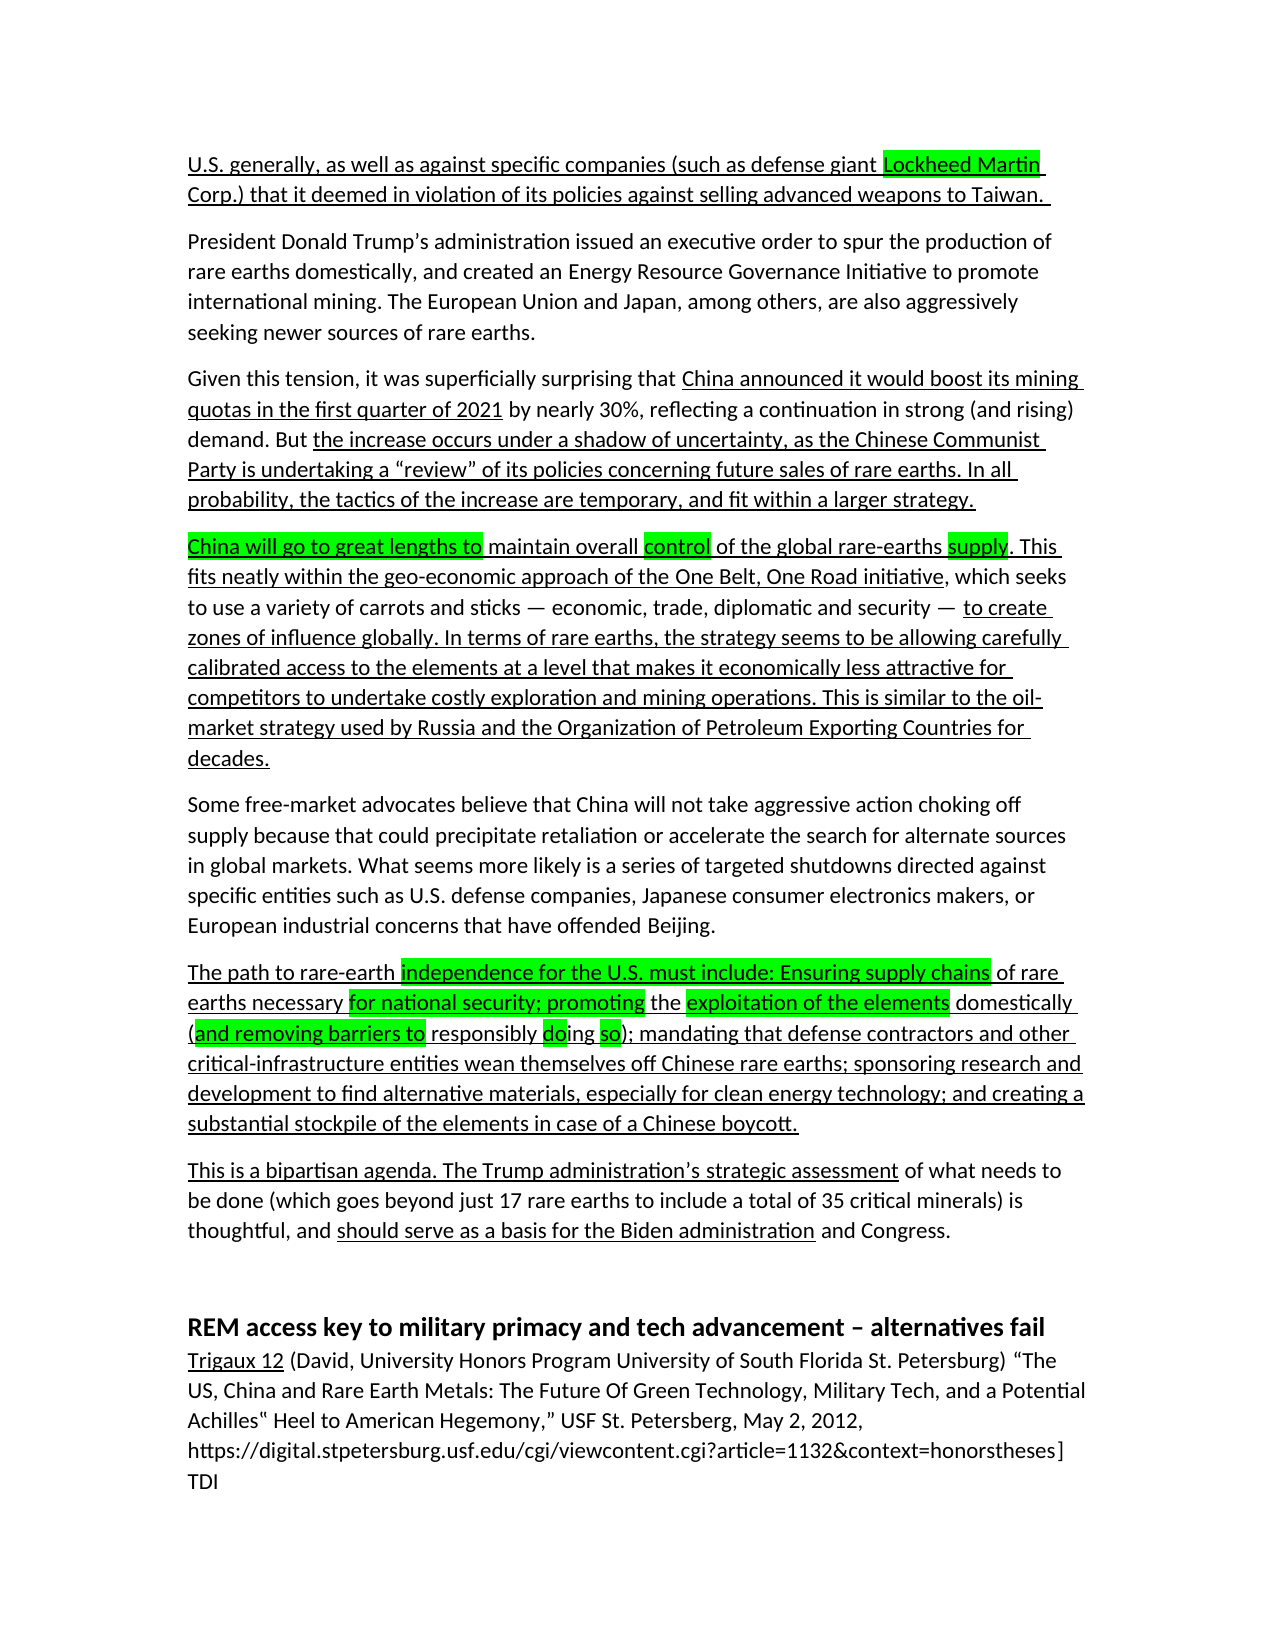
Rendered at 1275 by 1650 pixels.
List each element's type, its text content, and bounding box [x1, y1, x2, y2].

text This is a bipartisan agenda. The Trump administration’s strategic assessment of what needs to be done (which goes beyond just 17 rare earths to include a total of 35 critical minerals) is thoughtful, and should serve as a basis for the Biden administration and Congress. [187, 1156, 1087, 1245]
text China will go to great lengths to maintain overall control of the global rare-earths supply. This fits neatly within the geo-economic approach of the One Belt, One Road initiative, which seeks to use a variety of carrots and sticks — economic, trade, diplomatic and security — to create zones of influence globally. In terms of rare earths, the strategy seems to be allowing carefully calibrated access to the elements at a level that makes it economically less attractive for competitors to undertake costly exploration and mining operations. This is similar to the oil-market strategy used by Russia and the Organization of Petroleum Exporting Countries for decades. [187, 532, 1087, 772]
text The path to rare-earth independence for the U.S. must include: Ensuring supply chains of rare earths necessary for national security; promoting the exploitation of the elements domestically (and removing barriers to responsibly doing so); mandating that defense contractors and other critical-infrastructure entities wean themselves off Chinese rare earths; sponsoring research and development to find alternative materials, especially for clean energy technology; and creating a substantial stockpile of the elements in case of a Chinese boycott. [187, 958, 1087, 1137]
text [187, 150, 1087, 208]
text Some free-market advocates believe that China will not take aggressive action choking off supply because that could precipitate retaliation or accelerate the search for alternate sources in global markets. What seems more likely is a series of targeted shutdowns directed against specific entities such as U.S. defense companies, Japanese consumer electronics makers, or European industrial concerns that have offended Beijing. [187, 791, 1087, 939]
text President Donald Trump’s administration issued an executive order to spur the production of rare earths domestically, and created an Energy Resource Governance Initiative to promote international mining. The European Union and Japan, among others, are also aggressively seeking newer sources of rare earths. [187, 227, 1087, 346]
subtitle REM access key to military primacy and tech advancement – alternatives fail [187, 1310, 1087, 1343]
text Trigaux 12 (David, University Honors Program University of South Florida St. Petersburg) “The US, China and Rare Earth Metals: The Future Of Green Technology, Military Tech, and a Potential Achilles‟ Heel to American Hegemony,” USF St. Petersberg, May 2, 2012, https://digital.stpetersburg.usf.edu/cgi/viewcontent.cgi?article=1132&context=honorstheses] TDI [187, 1346, 1087, 1495]
text Given this tension, it was superficially surprising that China announced it would boost its mining quotas in the first quarter of 2021 by nearly 30%, reflecting a continuation in strong (and rising) demand. But the increase occurs under a shadow of uncertainty, as the Chinese Communist Party is undertaking a “review” of its policies concerning future sales of rare earths. In all probability, the tactics of the increase are temporary, and fit within a larger strategy. [187, 364, 1087, 513]
